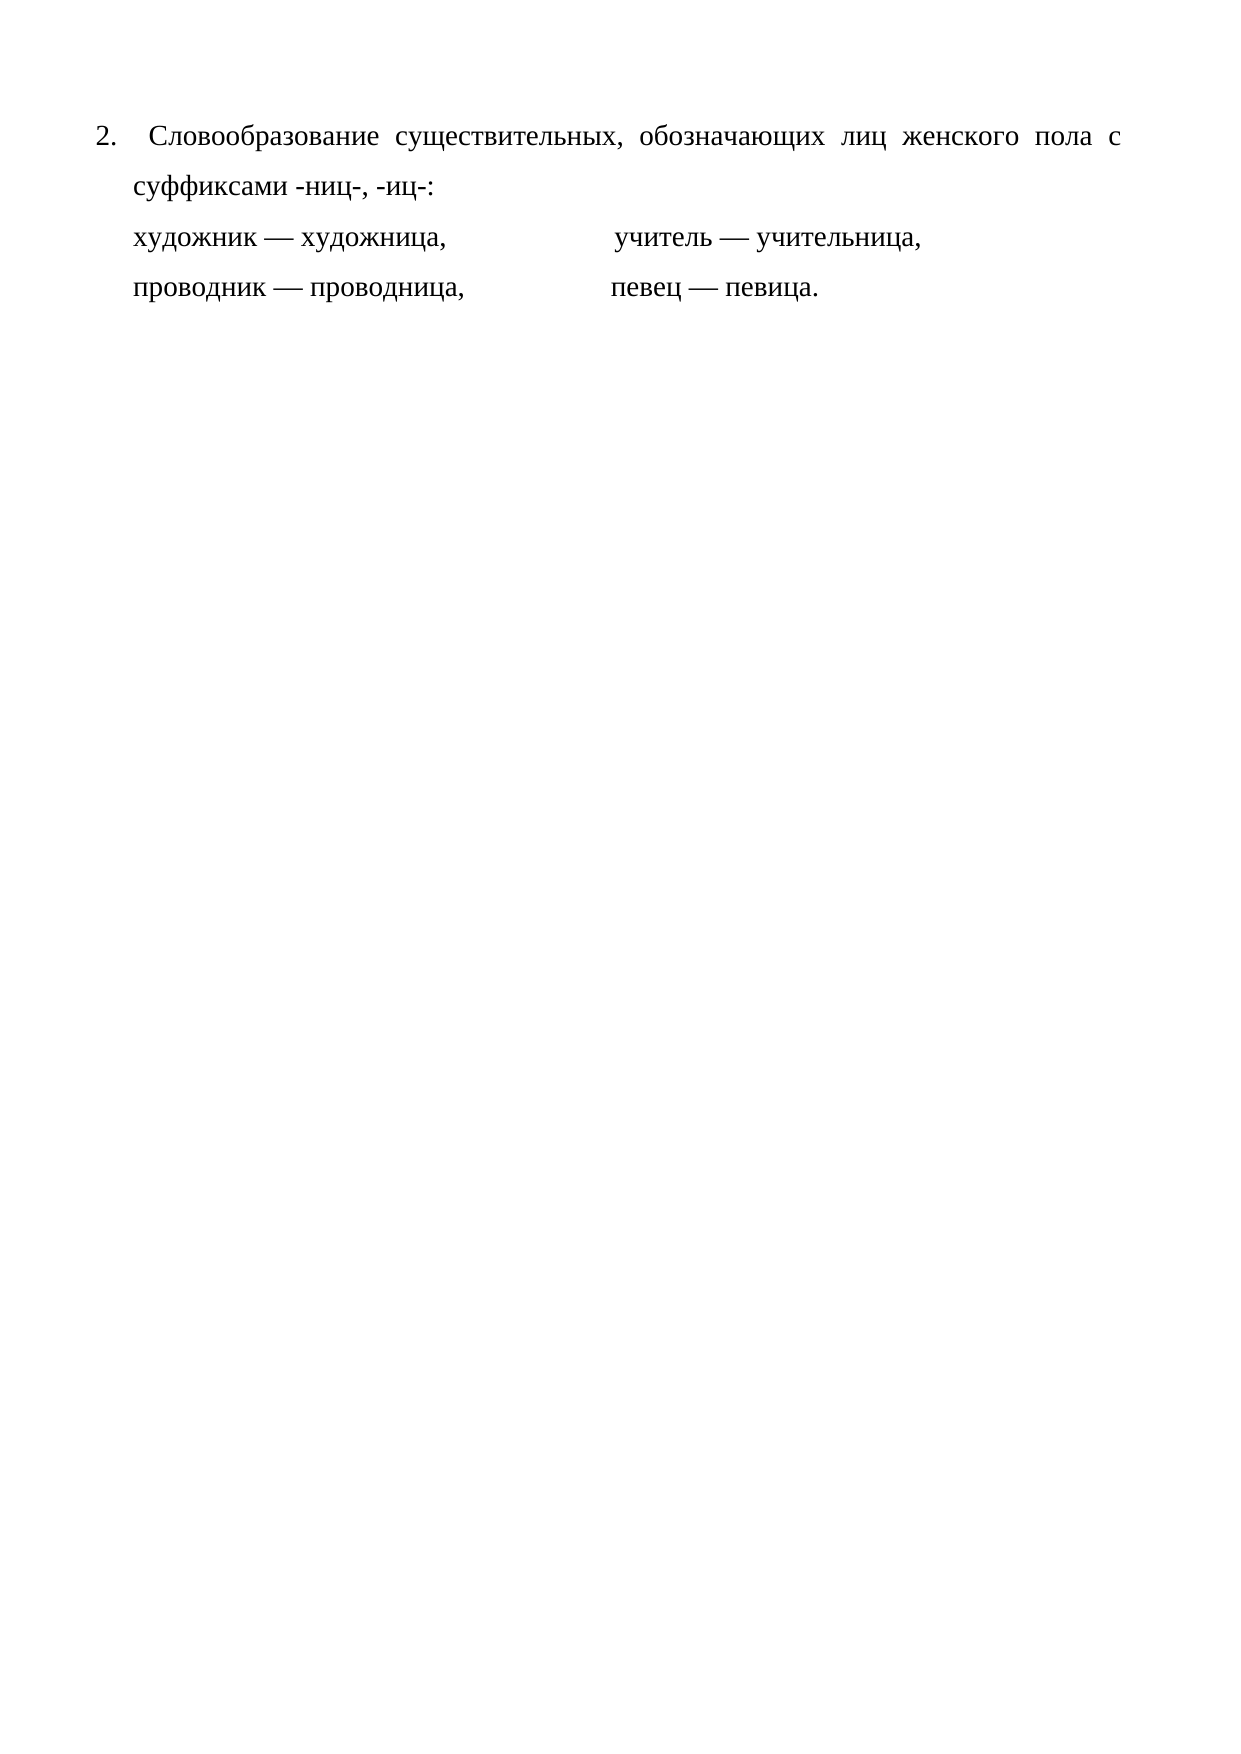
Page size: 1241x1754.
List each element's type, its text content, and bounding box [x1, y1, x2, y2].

list Словообразование существительных, обозначающих лиц женского пола с суффиксами -ниц-, -иц-: [95, 118, 1122, 202]
text художник — художница, учитель — учительница, [133, 219, 1122, 252]
text проводник — проводница, певец — певица. [133, 269, 1122, 303]
